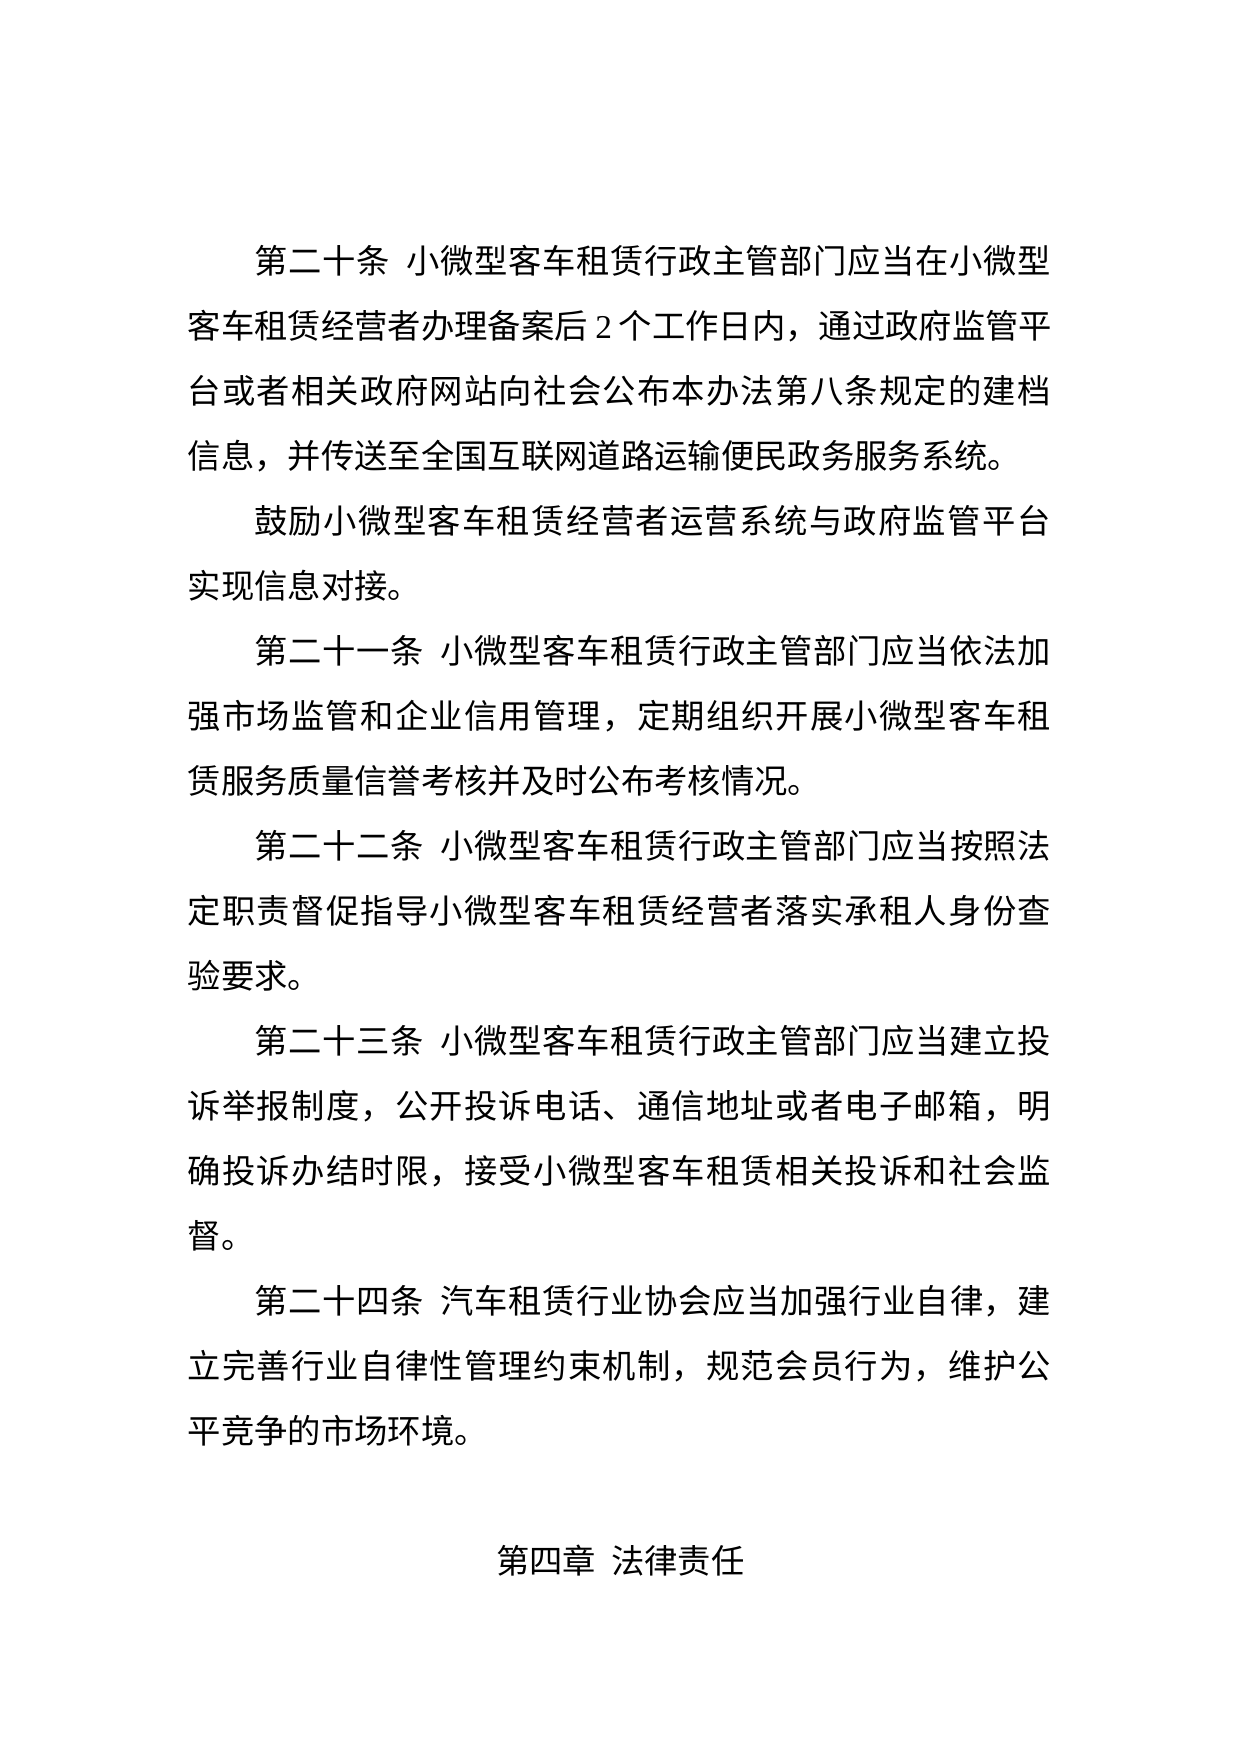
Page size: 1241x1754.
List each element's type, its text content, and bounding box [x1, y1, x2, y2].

text 第二十一条 小微型客车租赁行政主管部门应当依法加强市场监管和企业信用管理，定期组织开展小微型客车租赁服务质量信誉考核并及时公布考核情况。 [187, 617, 1053, 812]
text 第四章 法律责任 [187, 1527, 1053, 1592]
text 第二十三条 小微型客车租赁行政主管部门应当建立投诉举报制度，公开投诉电话、通信地址或者电子邮箱，明确投诉办结时限，接受小微型客车租赁相关投诉和社会监督。 [187, 1007, 1053, 1267]
text 第二十四条 汽车租赁行业协会应当加强行业自律，建立完善行业自律性管理约束机制，规范会员行为，维护公平竞争的市场环境。 [187, 1267, 1053, 1462]
text 鼓励小微型客车租赁经营者运营系统与政府监管平台实现信息对接。 [187, 487, 1053, 617]
text 第二十条 小微型客车租赁行政主管部门应当在小微型客车租赁经营者办理备案后2个工作日内，通过政府监管平台或者相关政府网站向社会公布本办法第八条规定的建档信息，并传送至全国互联网道路运输便民政务服务系统。 [187, 227, 1053, 487]
text 第二十二条 小微型客车租赁行政主管部门应当按照法定职责督促指导小微型客车租赁经营者落实承租人身份查验要求。 [187, 812, 1053, 1007]
